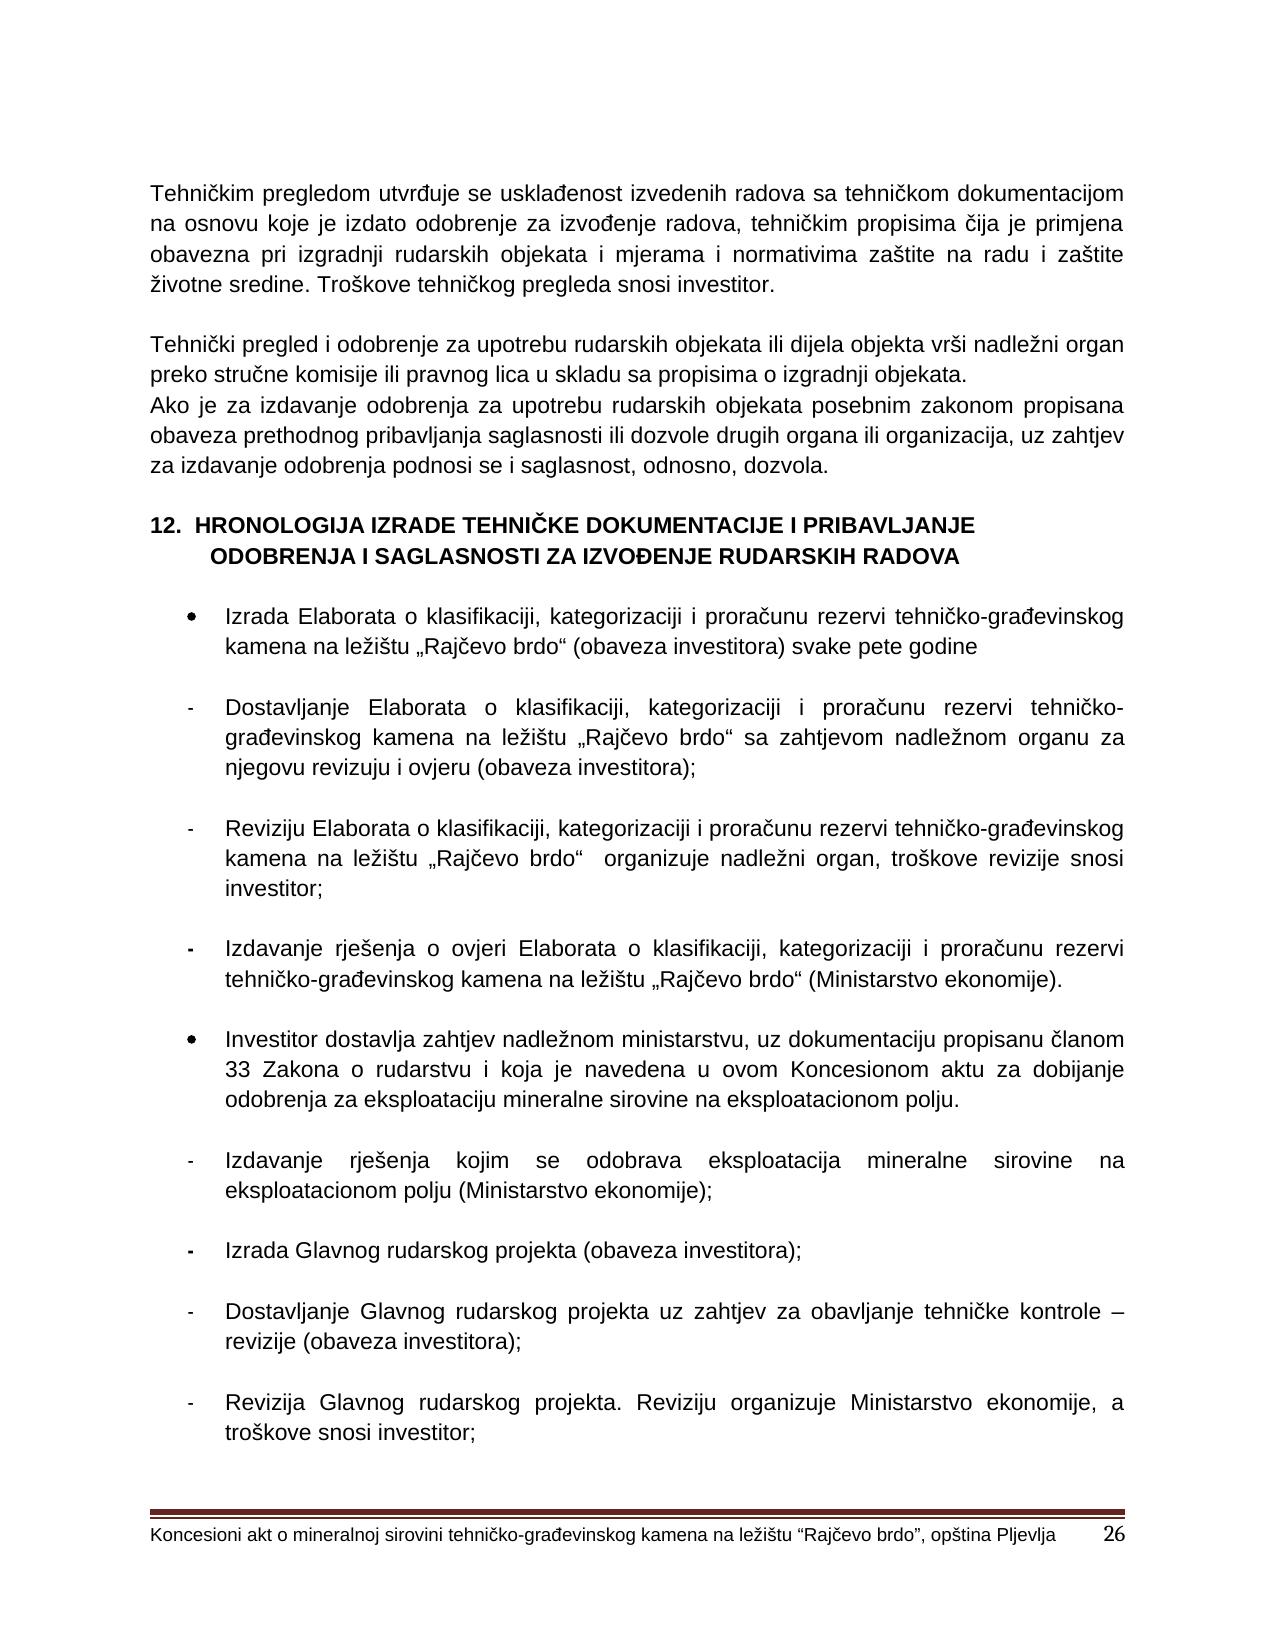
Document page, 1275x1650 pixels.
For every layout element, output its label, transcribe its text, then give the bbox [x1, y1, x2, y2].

list Dostavljanje Glavnog rudarskog projekta uz zahtjev za obavljanje tehničke kontrole – revizije (obaveza investitora); [187, 1298, 1125, 1354]
list Izrada Glavnog rudarskog projekta (obaveza investitora); [187, 1237, 1125, 1264]
text Ako je za izdavanje odobrenja za upotrebu rudarskih objekata posebnim zakonom propisana obaveza prethodnog pribavljanja saglasnosti ili dozvole drugih organa ili organizacija, uz zahtjev za izdavanje odobrenja podnosi se i saglasnost, odnosno, dozvola. [150, 392, 1125, 478]
text Tehnički pregled i odobrenje za upotrebu rudarskih objekata ili dijela objekta vrši nadležni organ preko stručne komisije ili pravnog lica u skladu sa propisima o izgradnji objekata. [150, 331, 1125, 388]
text Tehničkim pregledom utvrđuje se usklađenost izvedenih radova sa tehničkom dokumentacijom na osnovu koje je izdato odobrenje za izvođenje radova, tehničkim propisima čija je primjena obavezna pri izgradnji rudarskih objekata i mjerama i normativima zaštite na radu i zaštite životne sredine. Troškove tehničkog pregleda snosi investitor. [150, 180, 1125, 297]
list Investitor dostavlja zahtjev nadležnom ministarstvu, uz dokumentaciju propisanu članom 33 Zakona o rudarstvu i koja je navedena u ovom Koncesionom aktu za dobijanje odobrenja za eksploataciju mineralne sirovine na eksploatacionom polju. [187, 1026, 1125, 1113]
list Reviziju Elaborata o klasifikaciji, kategorizaciji i proračunu rezervi tehničko-građevinskog kamena na ležištu „Rajčevo brdo“ organizuje nadležni organ, troškove revizije snosi investitor; [187, 814, 1125, 901]
list Izdavanje rješenja kojim se odobrava eksploatacija mineralne sirovine na eksploatacionom polju (Ministarstvo ekonomije); [187, 1147, 1125, 1203]
list Revizija Glavnog rudarskog projekta. Reviziju organizuje Ministarstvo ekonomije, a troškove snosi investitor; [187, 1388, 1125, 1445]
list Izrada Elaborata o klasifikaciji, kategorizaciji i proračunu rezervi tehničko-građevinskog kamena na ležištu „Rajčevo brdo“ (obaveza investitora) svake pete godine [187, 603, 1125, 660]
list Izdavanje rješenja o ovjeri Elaborata o klasifikaciji, kategorizaciji i proračunu rezervi tehničko-građevinskog kamena na ležištu „Rajčevo brdo“ (Ministarstvo ekonomije). [187, 935, 1125, 992]
list Dostavljanje Elaborata o klasifikaciji, kategorizaciji i proračunu rezervi tehničko-građevinskog kamena na ležištu „Rajčevo brdo“ sa zahtjevom nadležnom organu za njegovu revizuju i ovjeru (obaveza investitora); [187, 694, 1125, 781]
subtitle 12. HRONOLOGIJA IZRADE TEHNIČKE DOKUMENTACIJE I PRIBAVLJANJE ODOBRENJA I SAGLASNOSTI ZA IZVOĐENJE RUDARSKIH RADOVA [150, 512, 1125, 569]
